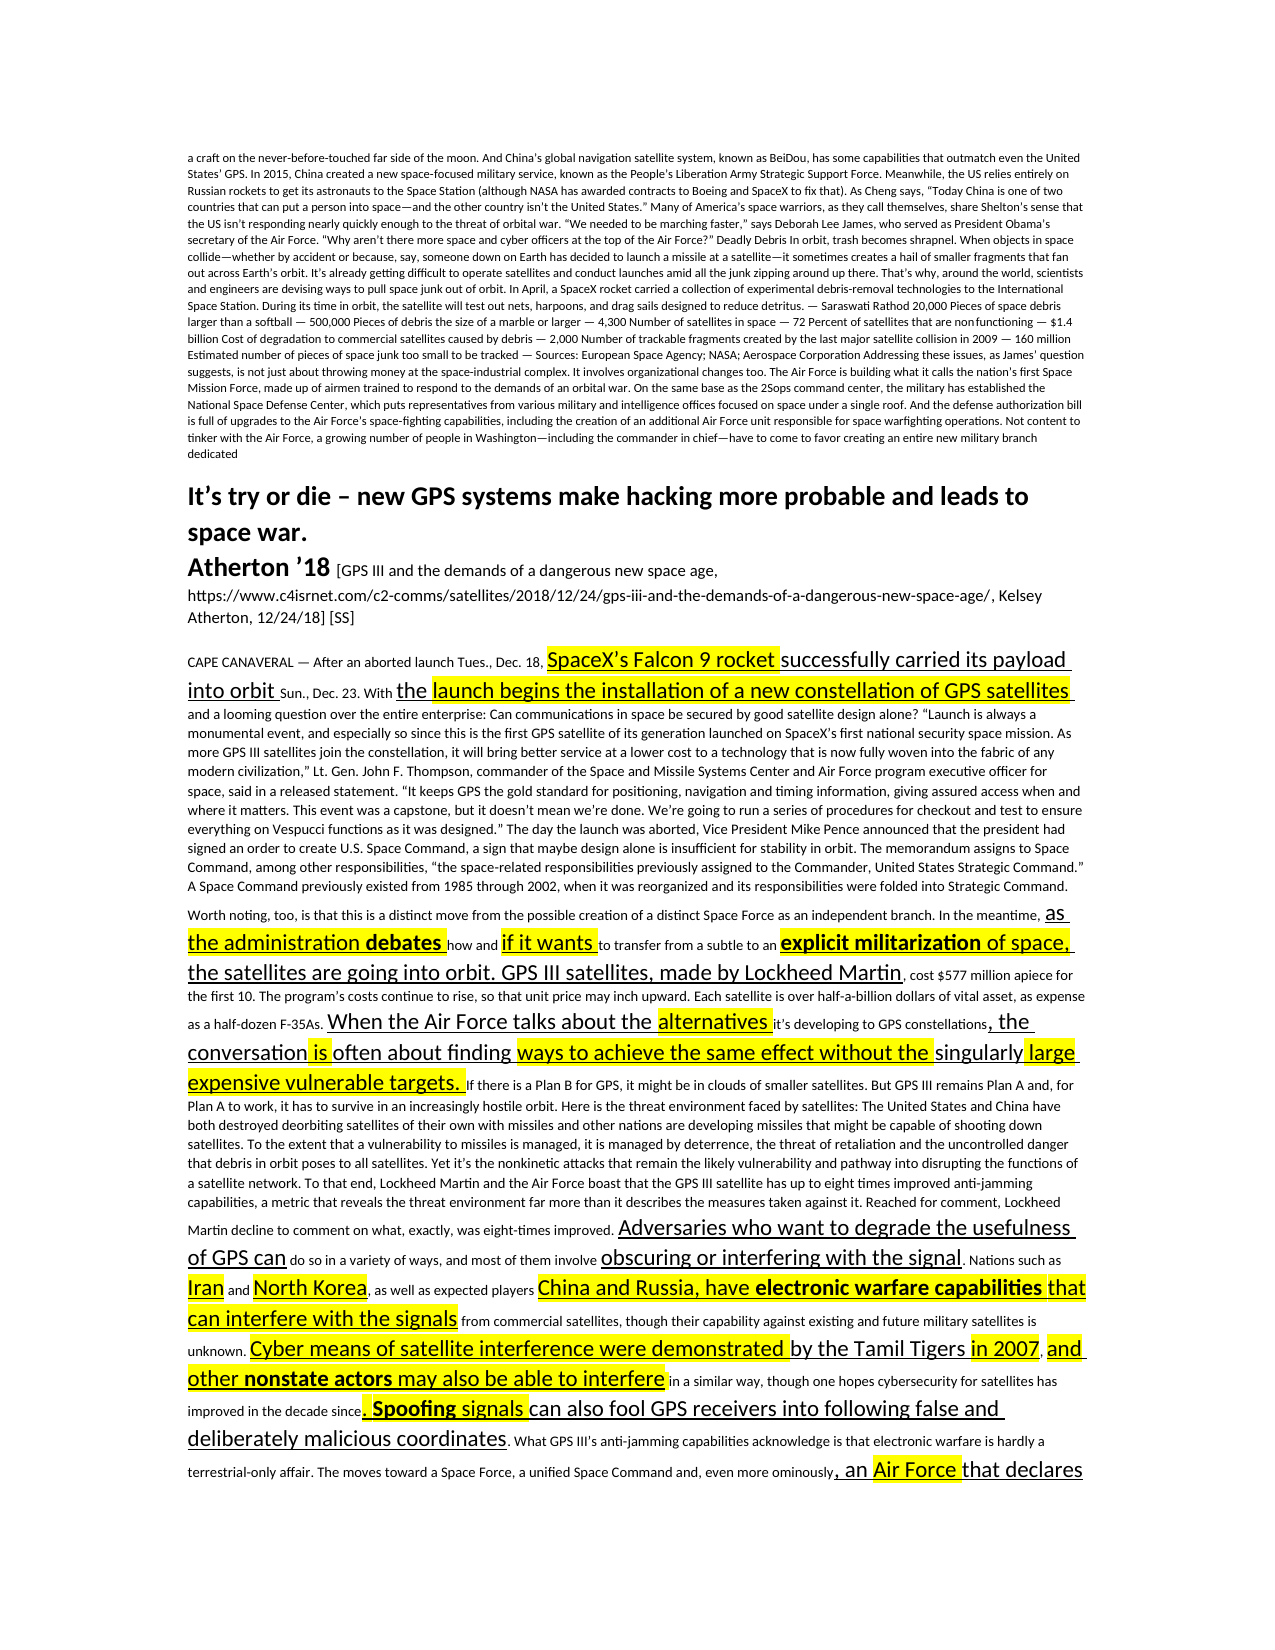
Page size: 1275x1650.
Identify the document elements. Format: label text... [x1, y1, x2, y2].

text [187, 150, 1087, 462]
text Atherton ’18 [GPS III and the demands of a dangerous new space age, https://www.c4isrnet.com/c2-comms/satellites/2018/12/24/gps-iii-and-the-demands-of-a-dangerous-new-space-age/, Kelsey Atherton, 12/24/18] [SS] [187, 551, 1087, 627]
subtitle It’s try or die – new GPS systems make hacking more probable and leads to space war. [187, 479, 1087, 548]
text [187, 646, 1087, 1483]
